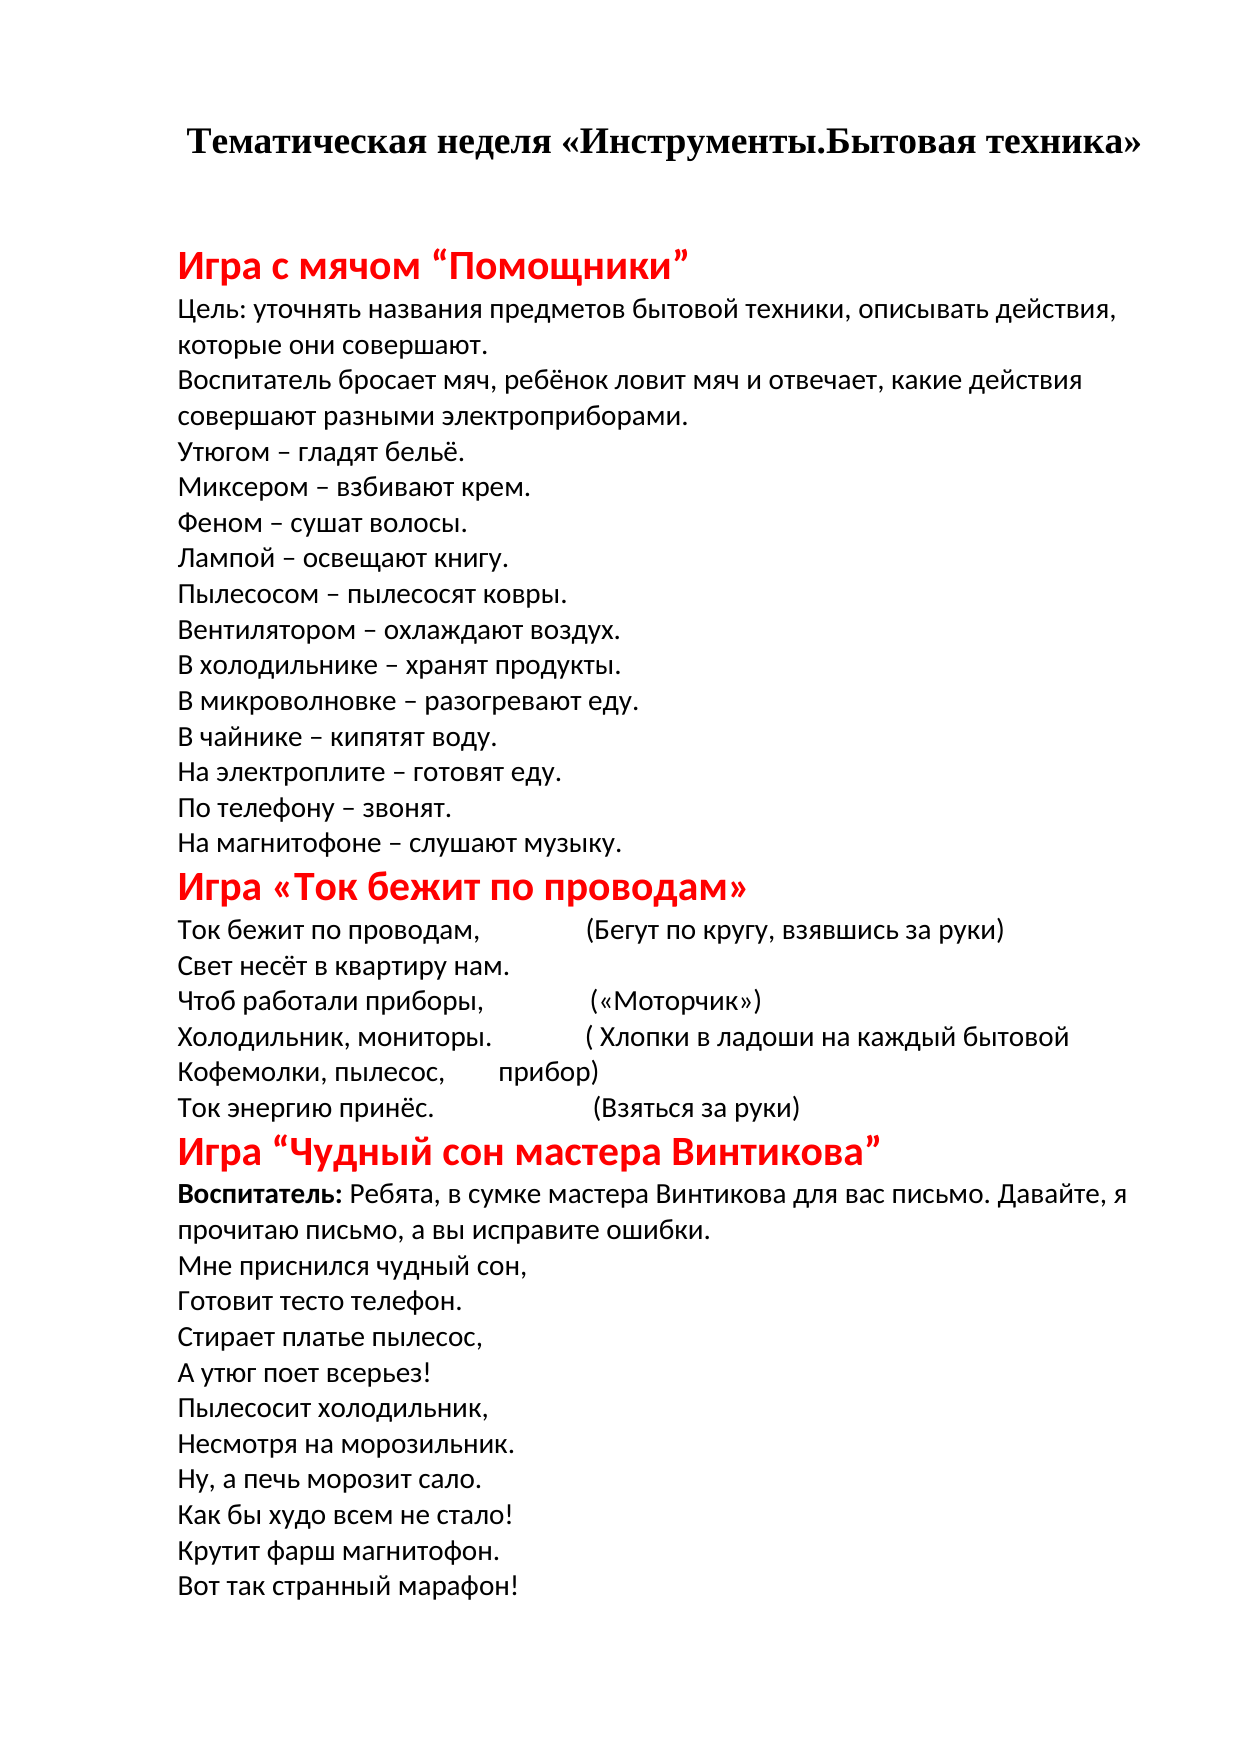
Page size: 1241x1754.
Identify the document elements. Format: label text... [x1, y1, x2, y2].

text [177, 1532, 1152, 1603]
text Игра “Чудный сон мастера Винтикова” [177, 1125, 1152, 1176]
text Игра «Ток бежит по проводам» [177, 860, 1152, 911]
text Цель: уточнять названия предметов бытовой техники, описывать действия, которые они совершают. [177, 290, 1152, 361]
text Мне приснился чудный сон, Готовит тесто телефон. Стирает платье пылесос, А утюг поет всерьез! [177, 1247, 1152, 1389]
text Тематическая неделя «Инструменты.Бытовая техника» [177, 118, 1152, 161]
text Игра с мячом “Помощники” [177, 239, 1152, 290]
text Утюгом – гладят бельё. Миксером – взбивают крем. Феном – сушат волосы. Лампой – освещают книгу. Пылесосом – пылесосят ковры. Вентилятором – охлаждают воздух. В холодильнике – хранят продукты. В микроволновке – разогревают еду. В чайнике – кипятят воду. На электроплите – готовят еду. По телефону – звонят. На магнитофоне – слушают музыку. [177, 433, 1152, 860]
text Свет несёт в квартиру нам. [177, 947, 1152, 982]
text Ток энергию принёс. (Взяться за руки) [177, 1089, 1152, 1125]
text Пылесосит холодильник, Несмотря на морозильник. Ну, а печь морозит сало. Как бы худо всем не стало! [177, 1389, 1152, 1532]
text Воспитатель бросает мяч, ребёнок ловит мяч и отвечает, какие действия совершают разными электроприборами. [177, 361, 1152, 433]
text Чтоб работали приборы, («Моторчик») [177, 982, 1152, 1018]
text Холодильник, мониторы. ( Хлопки в ладоши на каждый бытовой [177, 1018, 1152, 1053]
text Ток бежит по проводам, (Бегут по кругу, взявшись за руки) [177, 911, 1152, 947]
text Кофемолки, пылесос, прибор) [177, 1053, 1152, 1089]
text Воспитатель: Ребята, в сумке мастера Винтикова для вас письмо. Давайте, я прочитаю письмо, а вы исправите ошибки. [177, 1176, 1152, 1247]
